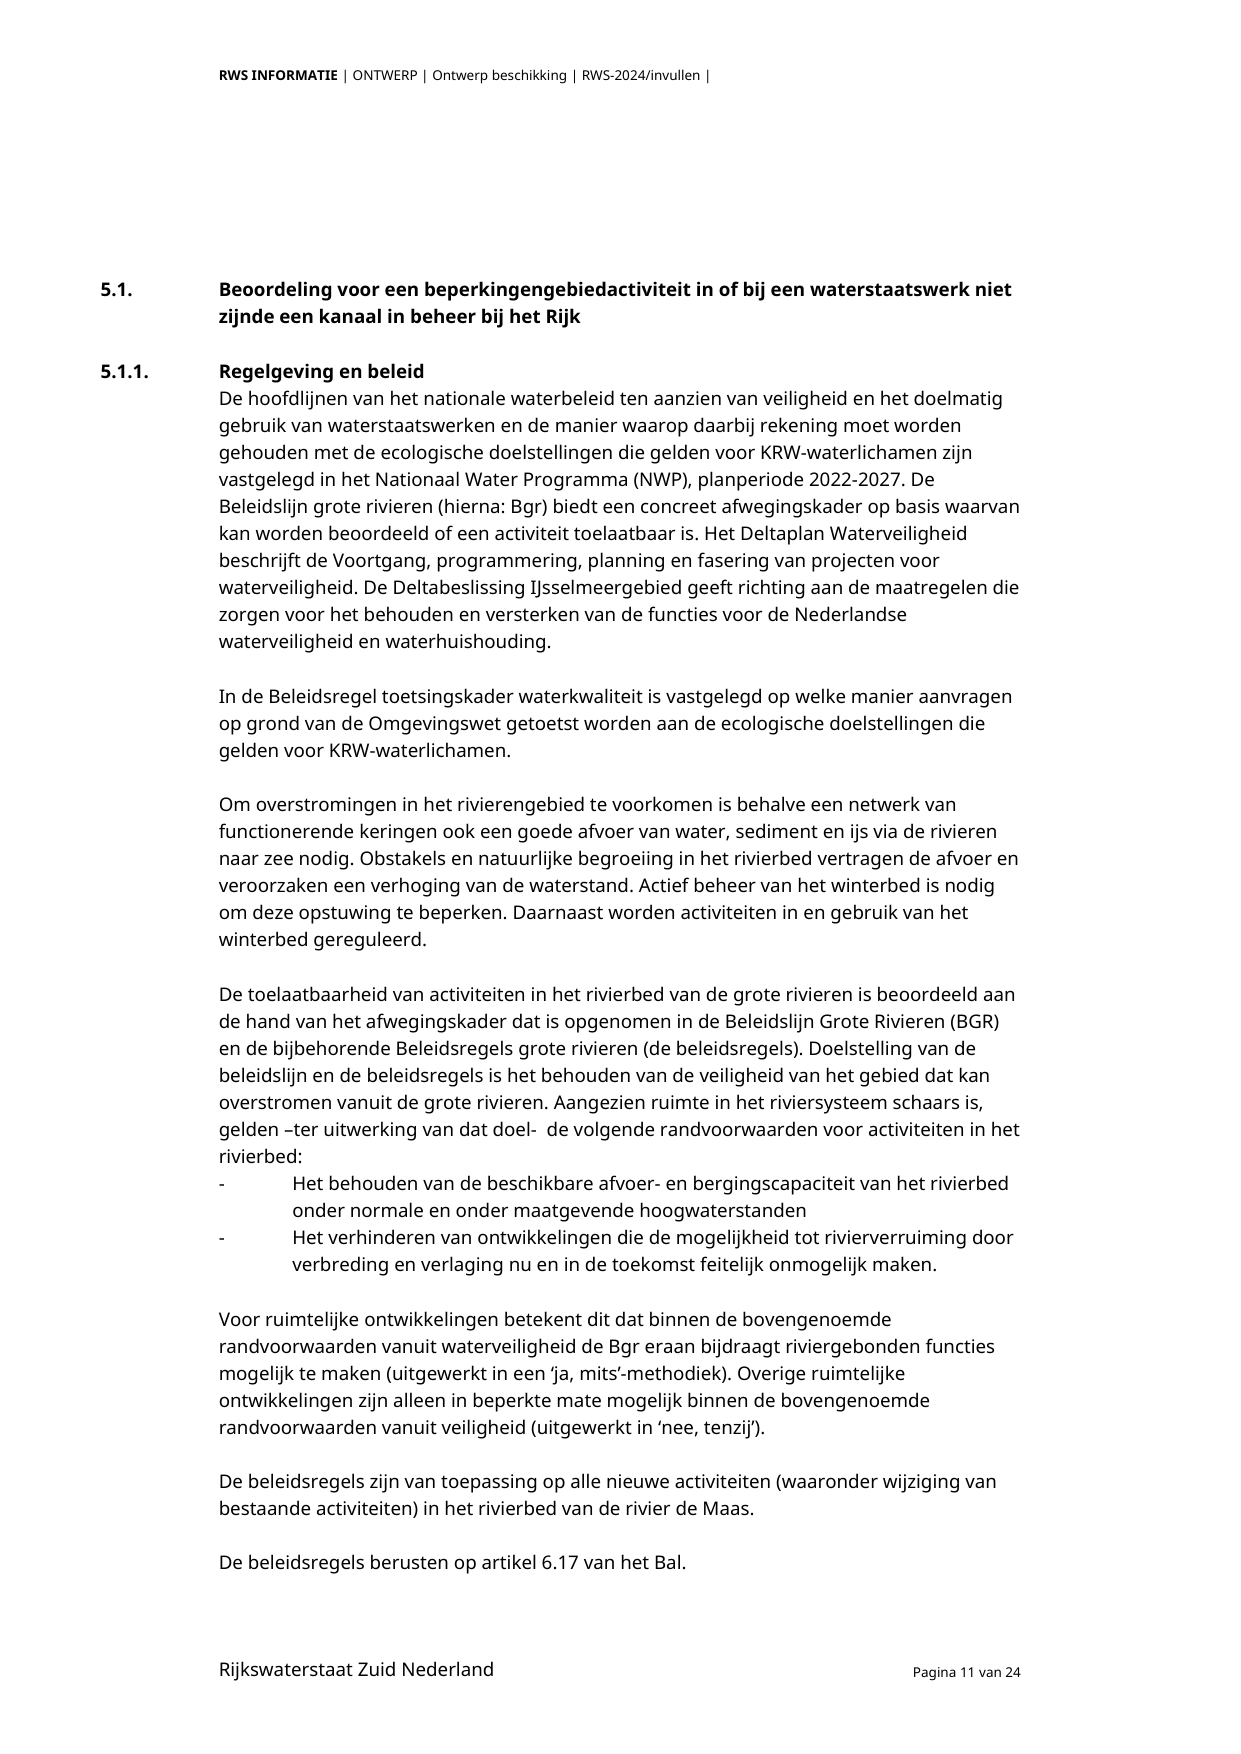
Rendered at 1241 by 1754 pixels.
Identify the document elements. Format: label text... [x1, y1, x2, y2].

text De beleidsregels berusten op artikel 6.17 van het Bal. [218, 1548, 1022, 1575]
text Om overstromingen in het rivierengebied te voorkomen is behalve een netwerk van functionerende keringen ook een goede afvoer van water, sediment en ijs via de rivieren naar zee nodig. Obstakels en natuurlijke begroeiing in het rivierbed vertragen de afvoer en veroorzaken een verhoging van de waterstand. Actief beheer van het winterbed is nodig om deze opstuwing te beperken. Daarnaast worden activiteiten in en gebruik van het winterbed gereguleerd. [218, 790, 1022, 952]
text In de Beleidsregel toetsingskader waterkwaliteit is vastgelegd op welke manier aanvragen op grond van de Omgevingswet getoetst worden aan de ecologische doelstellingen die gelden voor KRW-waterlichamen. [218, 681, 1022, 763]
text De beleidsregels zijn van toepassing op alle nieuwe activiteiten (waaronder wijziging van bestaande activiteiten) in het rivierbed van de rivier de Maas. [218, 1467, 1022, 1521]
text De hoofdlijnen van het nationale waterbeleid ten aanzien van veiligheid en het doelmatig gebruik van waterstaatswerken en de manier waarop daarbij rekening moet worden gehouden met de ecologische doelstellingen die gelden voor KRW-waterlichamen zijn vastgelegd in het Nationaal Water Programma (NWP), planperiode 2022-2027. De Beleidslijn grote rivieren (hierna: Bgr) biedt een concreet afwegingskader op basis waarvan kan worden beoordeeld of een activiteit toelaatbaar is. Het Deltaplan Waterveiligheid beschrijft de Voortgang, programmering, planning en fasering van projecten voor waterveiligheid. De Deltabeslissing IJsselmeergebied geeft richting aan de maatregelen die zorgen voor het behouden en versterken van de functies voor de Nederlandse waterveiligheid en waterhuishouding. [218, 383, 1022, 654]
text 5.1.1. Regelgeving en beleid [100, 356, 1022, 383]
text 5.1. Beoordeling voor een beperkingengebiedactiviteit in of bij een waterstaatswerk niet zijnde een kanaal in beheer bij het Rijk [100, 275, 1022, 329]
text Voor ruimtelijke ontwikkelingen betekent dit dat binnen de bovengenoemde randvoorwaarden vanuit waterveiligheid de Bgr eraan bijdraagt riviergebonden functies mogelijk te maken (uitgewerkt in een ‘ja, mits’-methodiek). Overige ruimtelijke ontwikkelingen zijn alleen in beperkte mate mogelijk binnen de bovengenoemde randvoorwaarden vanuit veiligheid (uitgewerkt in ‘nee, tenzij’). [218, 1304, 1022, 1440]
text - Het behouden van de beschikbare afvoer- en bergingscapaciteit van het rivierbed onder normale en onder maatgevende hoogwaterstanden [218, 1169, 1022, 1223]
text De toelaatbaarheid van activiteiten in het rivierbed van de grote rivieren is beoordeeld aan de hand van het afwegingskader dat is opgenomen in de Beleidslijn Grote Rivieren (BGR) en de bijbehorende Beleidsregels grote rivieren (de beleidsregels). Doelstelling van de beleidslijn en de beleidsregels is het behouden van de veiligheid van het gebied dat kan overstromen vanuit de grote rivieren. Aangezien ruimte in het riviersysteem schaars is, gelden –ter uitwerking van dat doel- de volgende randvoorwaarden voor activiteiten in het rivierbed: [218, 979, 1022, 1169]
text - Het verhinderen van ontwikkelingen die de mogelijkheid tot rivierverruiming door verbreding en verlaging nu en in de toekomst feitelijk onmogelijk maken. [218, 1223, 1022, 1277]
